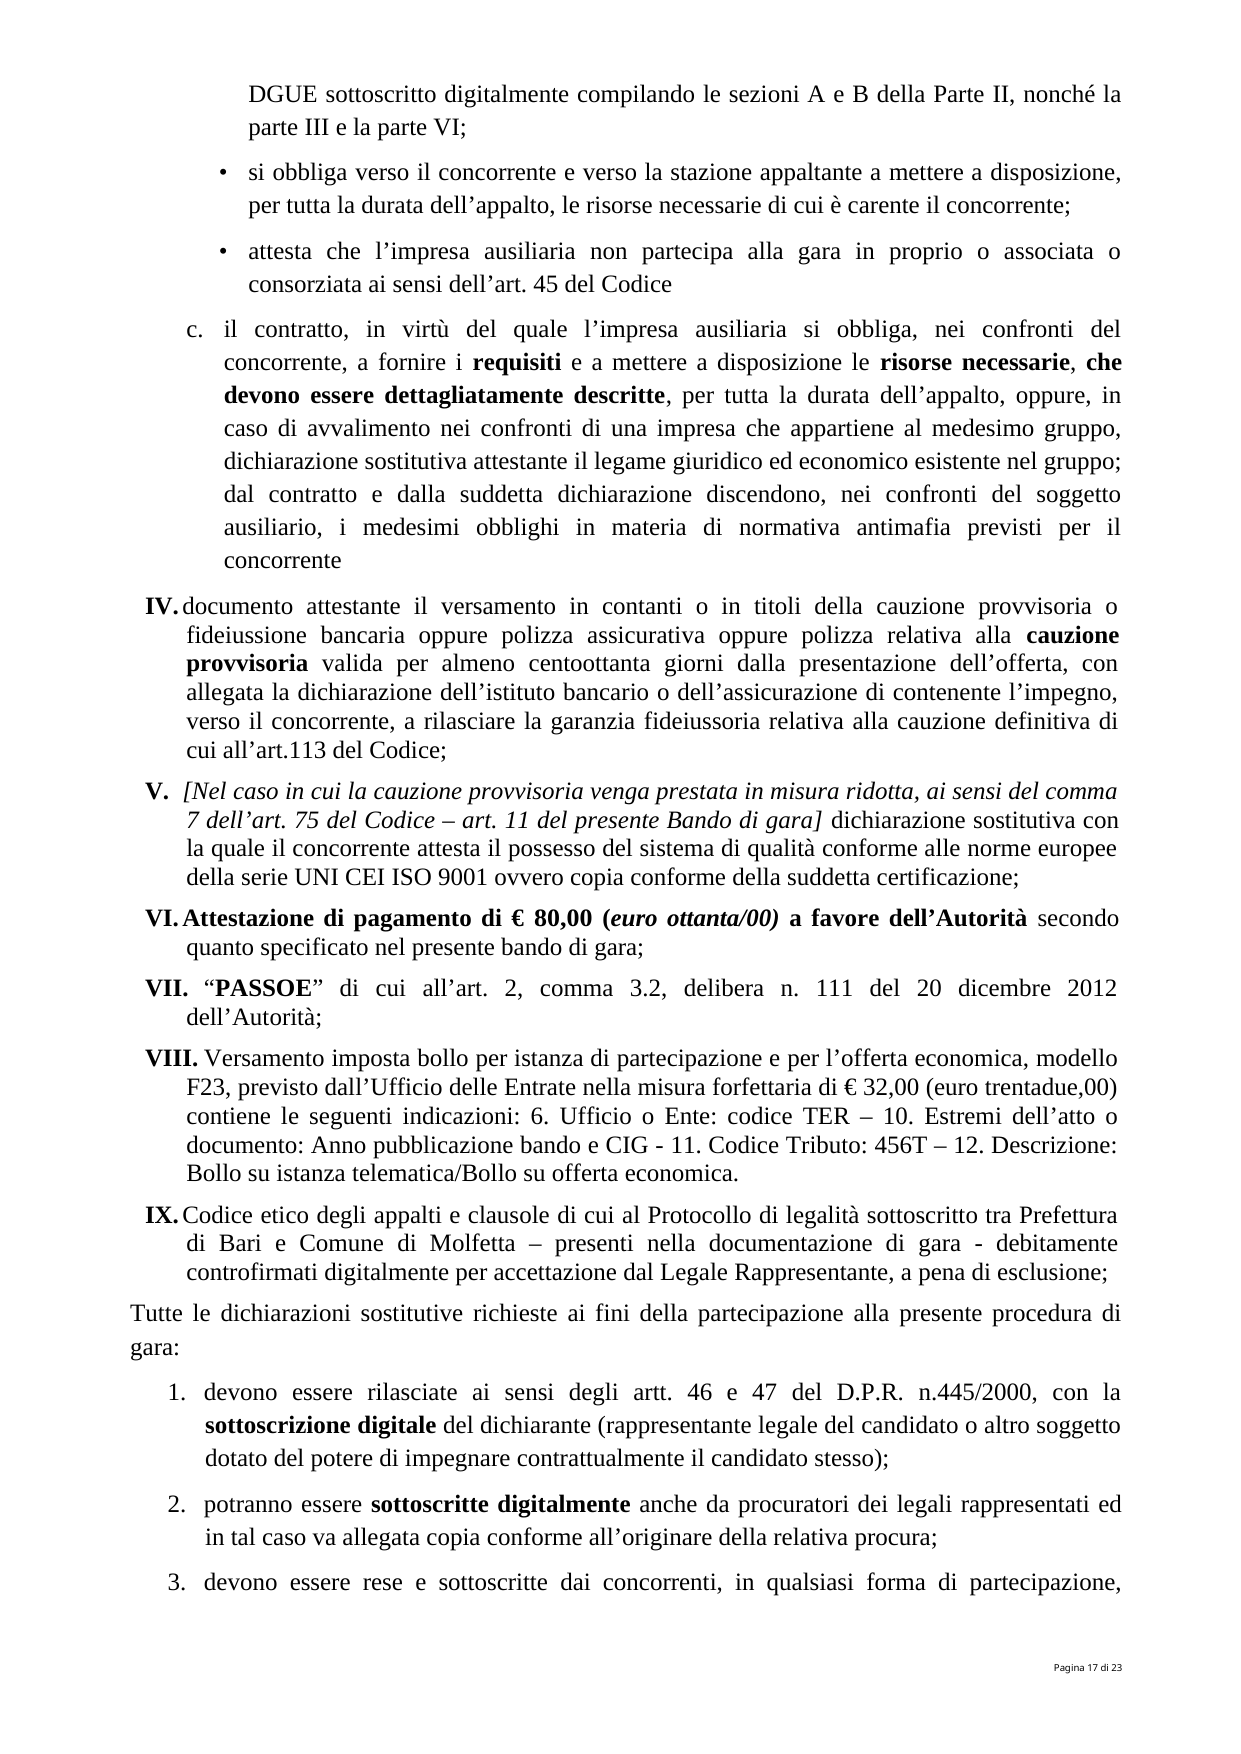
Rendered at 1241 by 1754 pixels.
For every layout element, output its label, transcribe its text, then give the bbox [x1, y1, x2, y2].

list documento attestante il versamento in contanti o in titoli della cauzione provvisoria o fideiussione bancaria oppure polizza assicurativa oppure polizza relativa alla cauzione provvisoria valida per almeno centoottanta giorni dalla presentazione dell’offerta, con allegata la dichiarazione dell’istituto bancario o dell’assicurazione di contenente l’impegno, verso il concorrente, a rilasciare la garanzia fideiussoria relativa alla cauzione definitiva di cui all’art.113 del Codice; [145, 591, 1119, 763]
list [167, 1567, 1122, 1596]
list Versamento imposta bollo per istanza di partecipazione e per l’offerta economica, modello F23, previsto dall’Ufficio delle Entrate nella misura forfettaria di € 32,00 (euro trentadue,00) contiene le seguenti indicazioni: 6. Ufficio o Ente: codice TER – 10. Estremi dell’atto o documento: Anno pubblicazione bando e CIG - 11. Codice Tributo: 456T – 12. Descrizione: Bollo su istanza telematica/Bollo su offerta economica. [145, 1043, 1119, 1187]
list Attestazione di pagamento di € 80,00 (euro ottanta/00) a favore dell’Autorità secondo quanto specificato nel presente bando di gara; [145, 903, 1119, 961]
list il contratto, in virtù del quale l’impresa ausiliaria si obbliga, nei confronti del concorrente, a fornire i requisiti e a mettere a disposizione le risorse necessarie, che devono essere dettagliatamente descritte, per tutta la durata dell’appalto, oppure, in caso di avvalimento nei confronti di una impresa che appartiene al medesimo gruppo, dichiarazione sostitutiva attestante il legame giuridico ed economico esistente nel gruppo; dal contratto e dalla suddetta dichiarazione discendono, nei confronti del soggetto ausiliario, i medesimi obblighi in materia di normativa antimafia previsti per il concorrente [186, 314, 1122, 574]
text Tutte le dichiarazioni sostitutive richieste ai fini della partecipazione alla presente procedura di gara: [130, 1298, 1122, 1360]
list “PASSOE” di cui all’art. 2, comma 3.2, delibera n. 111 del 20 dicembre 2012 dell’Autorità; [145, 973, 1119, 1031]
list devono essere rilasciate ai sensi degli artt. 46 e 47 del D.P.R. n.445/2000, con la sottoscrizione digitale del dichiarante (rappresentante legale del candidato o altro soggetto dotato del potere di impegnare contrattualmente il candidato stesso); [167, 1377, 1122, 1472]
text • attesta che l’impresa ausiliaria non partecipa alla gara in proprio o associata o consorziata ai sensi dell’art. 45 del Codice [218, 236, 1122, 298]
list [Nel caso in cui la cauzione provvisoria venga prestata in misura ridotta, ai sensi del comma 7 dell’art. 75 del Codice – art. 11 del presente Bando di gara] dichiarazione sostitutiva con la quale il concorrente attesta il possesso del sistema di qualità conforme alle norme europee della serie UNI CEI ISO 9001 ovvero copia conforme della suddetta certificazione; [145, 776, 1119, 891]
list Codice etico degli appalti e clausole di cui al Protocollo di legalità sottoscritto tra Prefettura di Bari e Comune di Molfetta – presenti nella documentazione di gara - debitamente controfirmati digitalmente per accettazione dal Legale Rappresentante, a pena di esclusione; [145, 1200, 1119, 1286]
text • si obbliga verso il concorrente e verso la stazione appaltante a mettere a disposizione, per tutta la durata dell’appalto, le risorse necessarie di cui è carente il concorrente; [218, 157, 1122, 219]
list potranno essere sottoscritte digitalmente anche da procuratori dei legali rappresentati ed in tal caso va allegata copia conforme all’originare della relativa procura; [167, 1489, 1122, 1550]
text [218, 79, 1122, 141]
